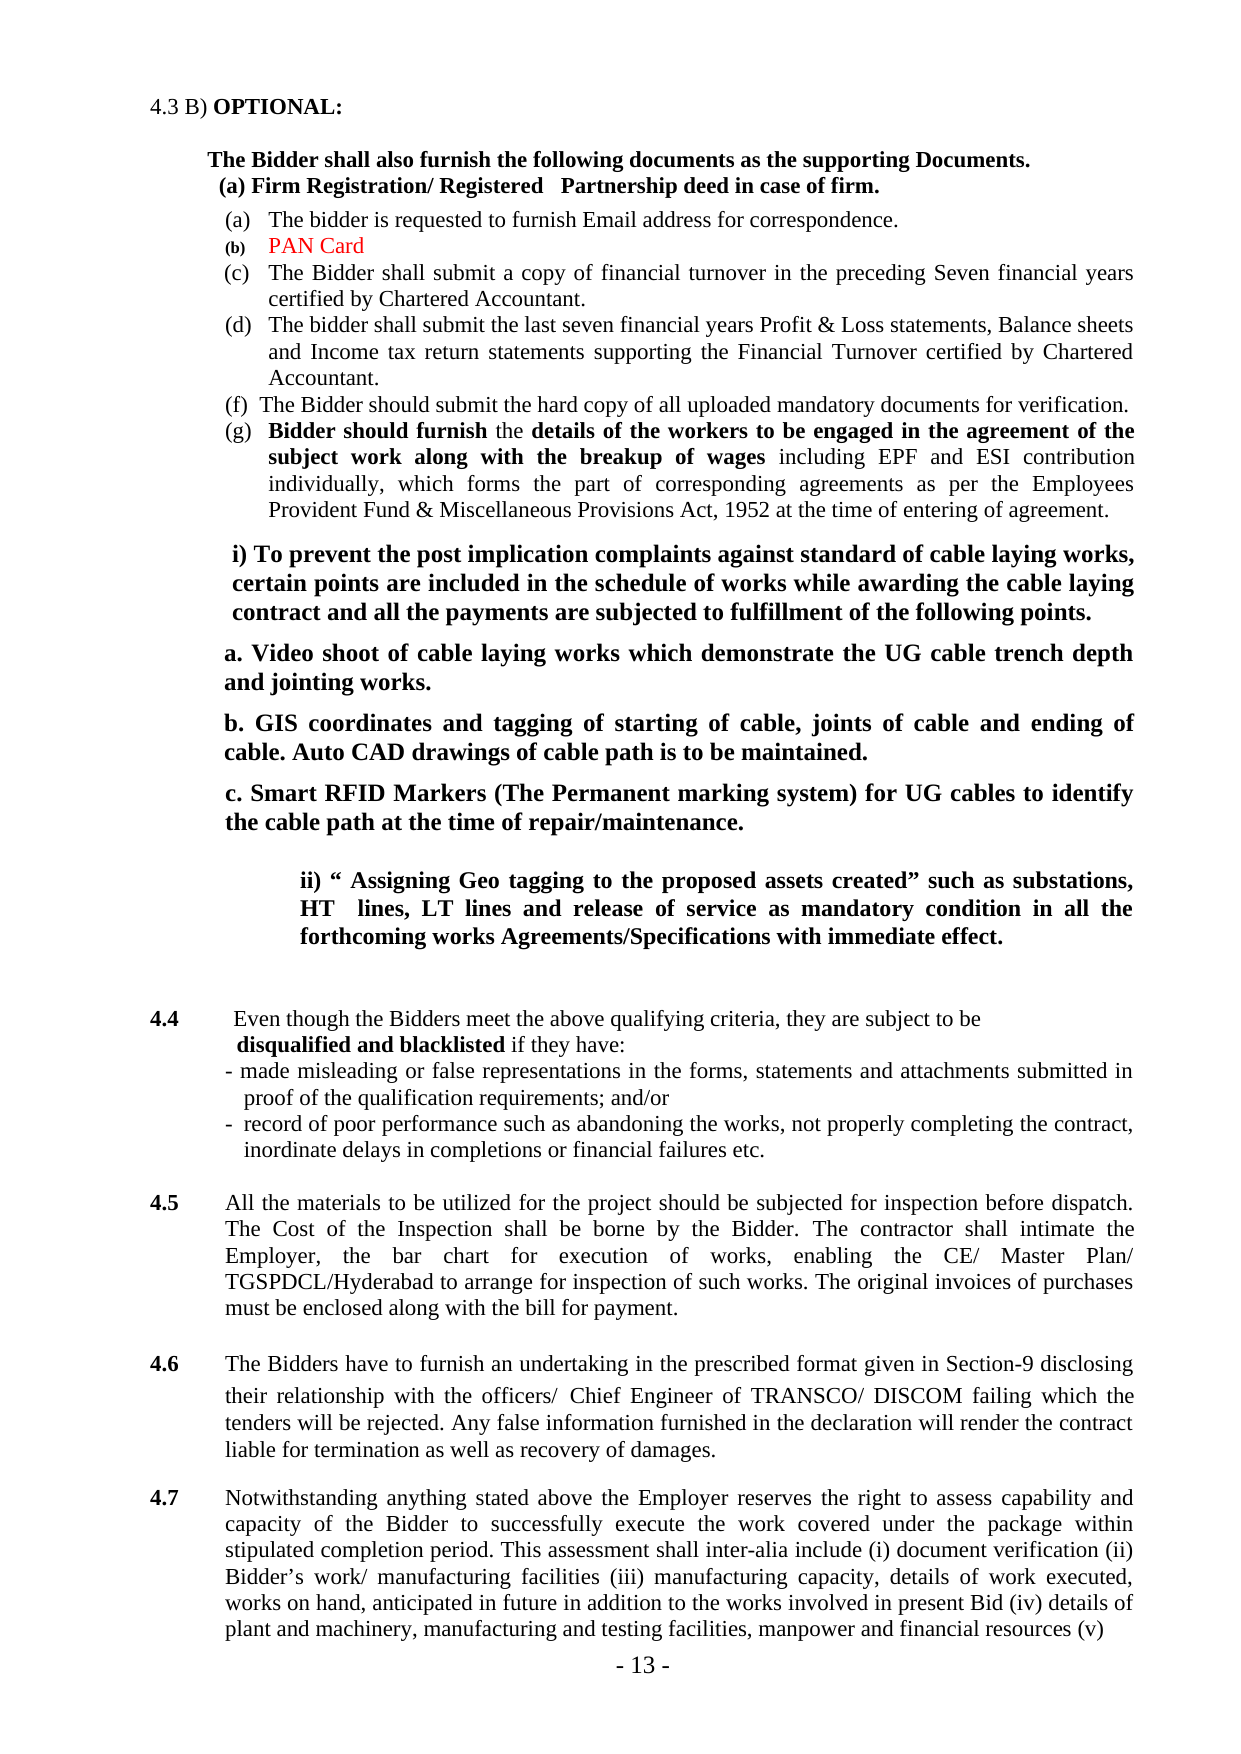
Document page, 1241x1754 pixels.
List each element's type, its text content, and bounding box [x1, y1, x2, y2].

list The bidder is requested to furnish Email address for correspondence. [225, 206, 1135, 232]
text b. GIS coordinates and tagging of starting of cable, joints of cable and ending of cable. Auto CAD drawings of cable path is to be maintained. [224, 708, 1135, 765]
text (f) The Bidder should submit the hard copy of all uploaded mandatory documents for verification. [225, 391, 1135, 417]
text (a) Firm Registration/ Registered Partnership deed in case of firm. [150, 172, 1135, 199]
text - made misleading or false representations in the forms, statements and attachments submitted in proof of the qualification requirements; and/or [225, 1057, 1135, 1110]
text 4.7 Notwithstanding anything stated above the Employer reserves the right to assess capability and capacity of the Bidder to successfully execute the work covered under the package within stipulated completion period. This assessment shall inter-alia include (i) document verification (ii) Bidder’s work/ manufacturing facilities (iii) manufacturing capacity, details of work executed, works on hand, anticipated in future in addition to the works involved in present Bid (iv) details of plant and machinery, manufacturing and testing facilities, manpower and financial resources (v) [150, 1484, 1135, 1642]
list record of poor performance such as abandoning the works, not properly completing the contract, inordinate delays in completions or financial failures etc. [225, 1110, 1135, 1163]
text ii) “ Assigning Geo tagging to the proposed assets created” such as substations, HT lines, LT lines and release of service as mandatory condition in all the forthcoming works Agreements/Specifications with immediate effect. [300, 867, 1135, 949]
text i) To prevent the post implication complaints against standard of cable laying works, certain points are included in the schedule of works while awarding the cable laying contract and all the payments are subjected to fulfillment of the following points. [232, 539, 1135, 625]
text a. Video shoot of cable laying works which demonstrate the UG cable trench depth and jointing works. [224, 638, 1135, 695]
list The bidder shall submit the last seven financial years Profit & Loss statements, Balance sheets and Income tax return statements supporting the Financial Turnover certified by Chartered Accountant. [225, 312, 1135, 391]
text disqualified and blacklisted if they have: [150, 1031, 1135, 1057]
list Even though the Bidders meet the above qualifying criteria, they are subject to be [150, 1004, 1135, 1031]
list PAN Card [225, 232, 1135, 259]
list The Bidder shall submit a copy of financial turnover in the preceding Seven financial years certified by Chartered Accountant. [224, 259, 1135, 312]
text 4.3 B) OPTIONAL: [150, 93, 1135, 120]
text c. Smart RFID Markers (The Permanent marking system) for UG cables to identify the cable path at the time of repair/maintenance. [225, 778, 1135, 835]
text 4.5 All the materials to be utilized for the project should be subjected for inspection before dispatch. The Cost of the Inspection shall be borne by the Bidder. The contractor shall intimate the Employer, the bar chart for execution of works, enabling the CE/ Master Plan/ TGSPDCL/Hyderabad to arrange for inspection of such works. The original invoices of purchases must be enclosed along with the bill for payment. [150, 1189, 1135, 1321]
text The Bidder shall also furnish the following documents as the supporting Documents. [150, 146, 1135, 172]
list Bidder should furnish the details of the workers to be engaged in the agreement of the subject work along with the breakup of wages including EPF and ESI contribution individually, which forms the part of corresponding agreements as per the Employees Provident Fund & Miscellaneous Provisions Act, 1952 at the time of entering of agreement. [225, 417, 1135, 522]
text 4.6 The Bidders have to furnish an undertaking in the prescribed format given in Section-9 disclosing their relationship with the officers/ Chief Engineer of TRANSCO/ DISCOM failing which the tenders will be rejected. Any false information furnished in the declaration will render the contract liable for termination as well as recovery of damages. [150, 1349, 1135, 1462]
